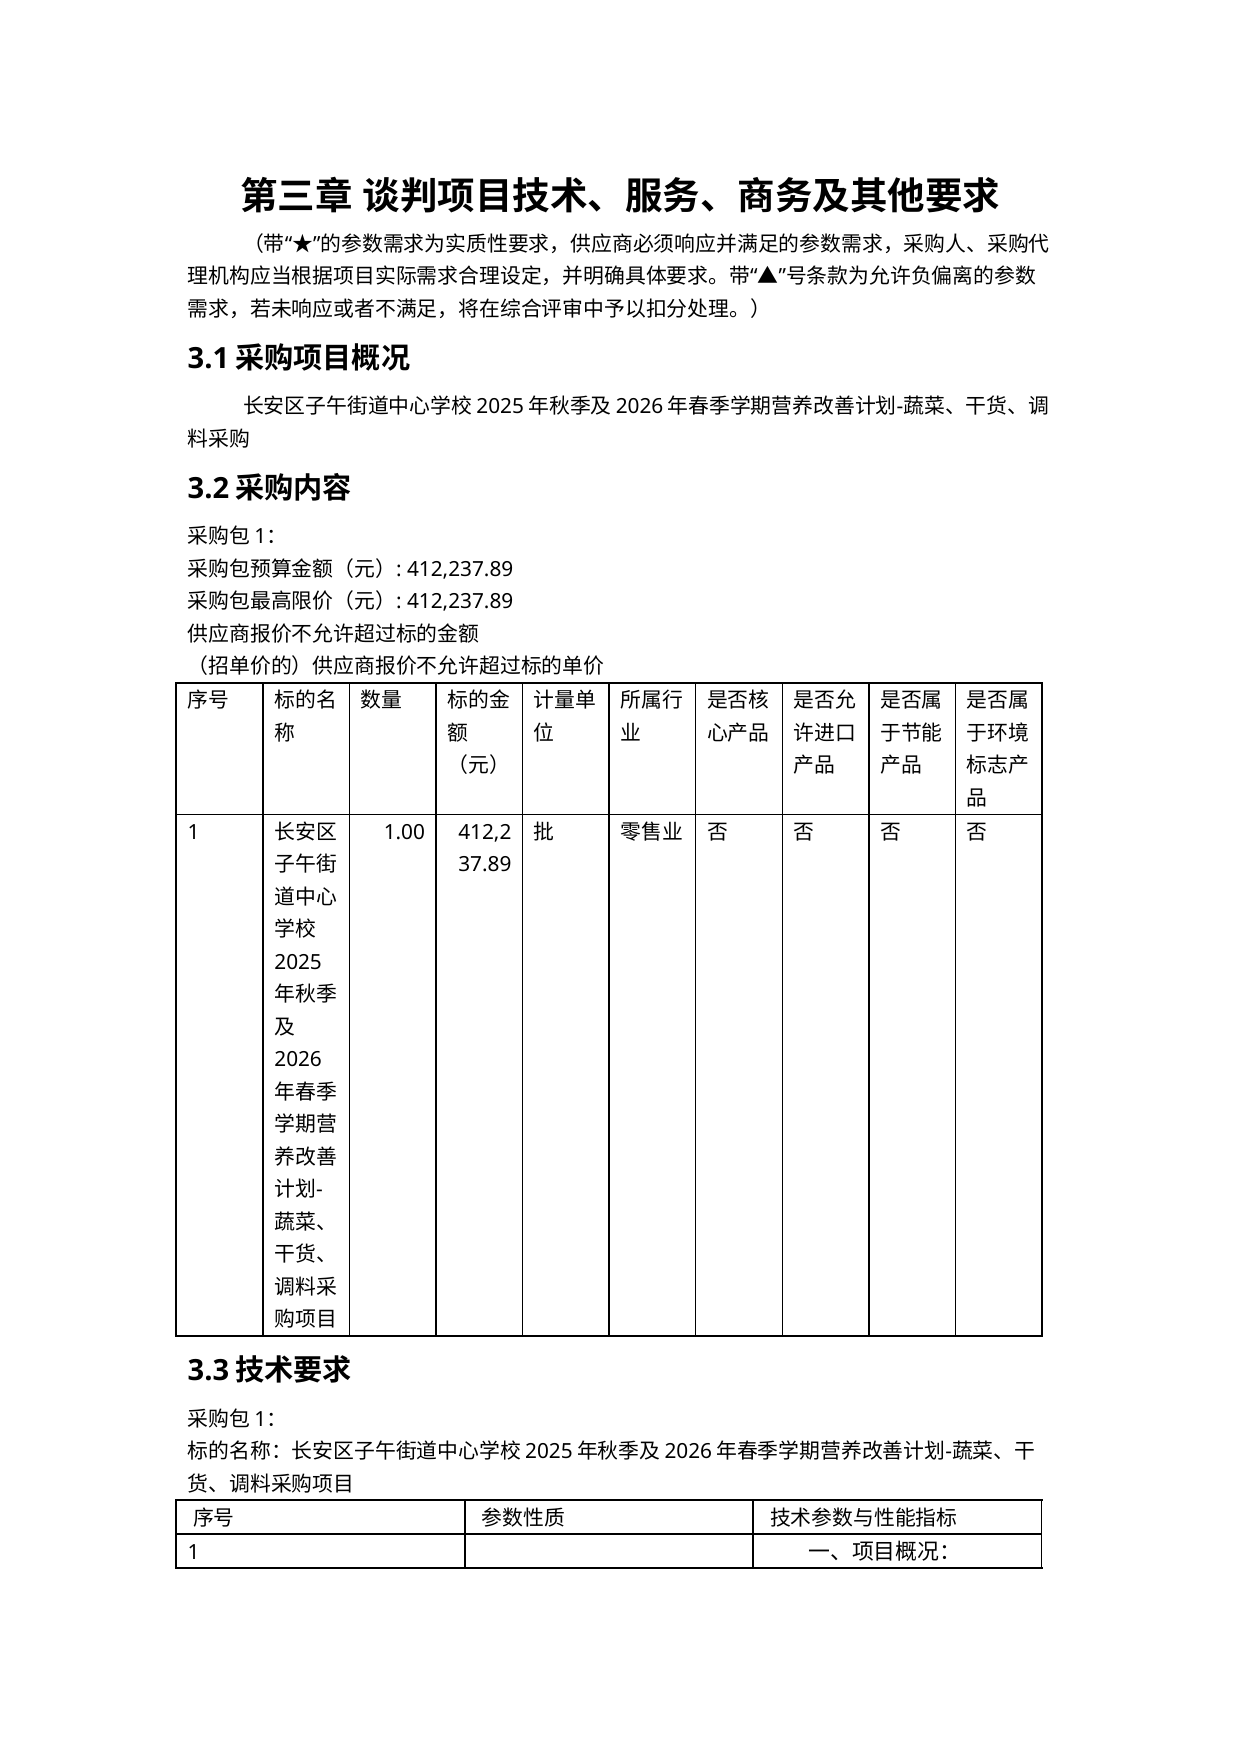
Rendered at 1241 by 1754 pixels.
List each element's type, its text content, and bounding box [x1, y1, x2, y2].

table_header 计量单位 [523, 684, 608, 813]
table_cell 否 [870, 815, 955, 1335]
table_header 是否允许进口产品 [783, 684, 868, 813]
table_cell 412,237.89 [437, 815, 522, 1335]
table_header 是否属于节能产品 [870, 684, 955, 813]
table_cell 批 [523, 815, 608, 1335]
table_cell 否 [783, 815, 868, 1335]
text 3.1采购项目概况 [187, 324, 1053, 389]
table_header 序号 [177, 684, 262, 813]
table_header 技术参数与性能指标 [754, 1501, 1041, 1533]
text 采购包1： [187, 1402, 1053, 1434]
table_cell 否 [956, 815, 1041, 1335]
table_header 所属行业 [610, 684, 695, 813]
table_cell 长安区子午街道中心学校2025年秋季及2026年春季学期营养改善计划-蔬菜、干货、调料采购项目 [264, 815, 349, 1335]
table_header 是否属于环境标志产品 [956, 684, 1041, 813]
table_cell 否 [696, 815, 782, 1335]
table_cell 1 [177, 1535, 464, 1567]
text 供应商报价不允许超过标的金额 [187, 617, 1053, 649]
table_cell 1.00 [350, 815, 435, 1335]
text 采购包最高限价（元）: 412,237.89 [187, 584, 1053, 617]
text 3.2采购内容 [187, 454, 1053, 519]
text 标的名称：长安区子午街道中心学校2025年秋季及2026年春季学期营养改善计划-蔬菜、干货、调料采购项目 [187, 1434, 1053, 1499]
table_header 参数性质 [466, 1501, 752, 1533]
text 3.3技术要求 [187, 1337, 1053, 1402]
table_header 标的金额 （元） [437, 684, 522, 813]
table_cell [466, 1535, 752, 1567]
table_cell 零售业 [610, 815, 695, 1335]
text 第三章 谈判项目技术、服务、商务及其他要求 [187, 162, 1053, 227]
table_header 标的名称 [264, 684, 349, 813]
text 长安区子午街道中心学校2025年秋季及2026年春季学期营养改善计划-蔬菜、干货、调料采购 [187, 389, 1053, 454]
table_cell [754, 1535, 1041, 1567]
text （带“★”的参数需求为实质性要求，供应商必须响应并满足的参数需求，采购人、采购代理机构应当根据项目实际需求合理设定，并明确具体要求。带“▲”号条款为允许负偏离的参数需求，若未响应或者不满足，将在综合评审中予以扣分处理。） [187, 227, 1053, 324]
table_header 序号 [177, 1501, 464, 1533]
table_header 是否核心产品 [696, 684, 782, 813]
text （招单价的）供应商报价不允许超过标的单价 [187, 649, 1053, 682]
text 采购包预算金额（元）: 412,237.89 [187, 552, 1053, 584]
table_cell 1 [177, 815, 262, 1335]
text 采购包1： [187, 519, 1053, 552]
table_header 数量 [350, 684, 435, 813]
